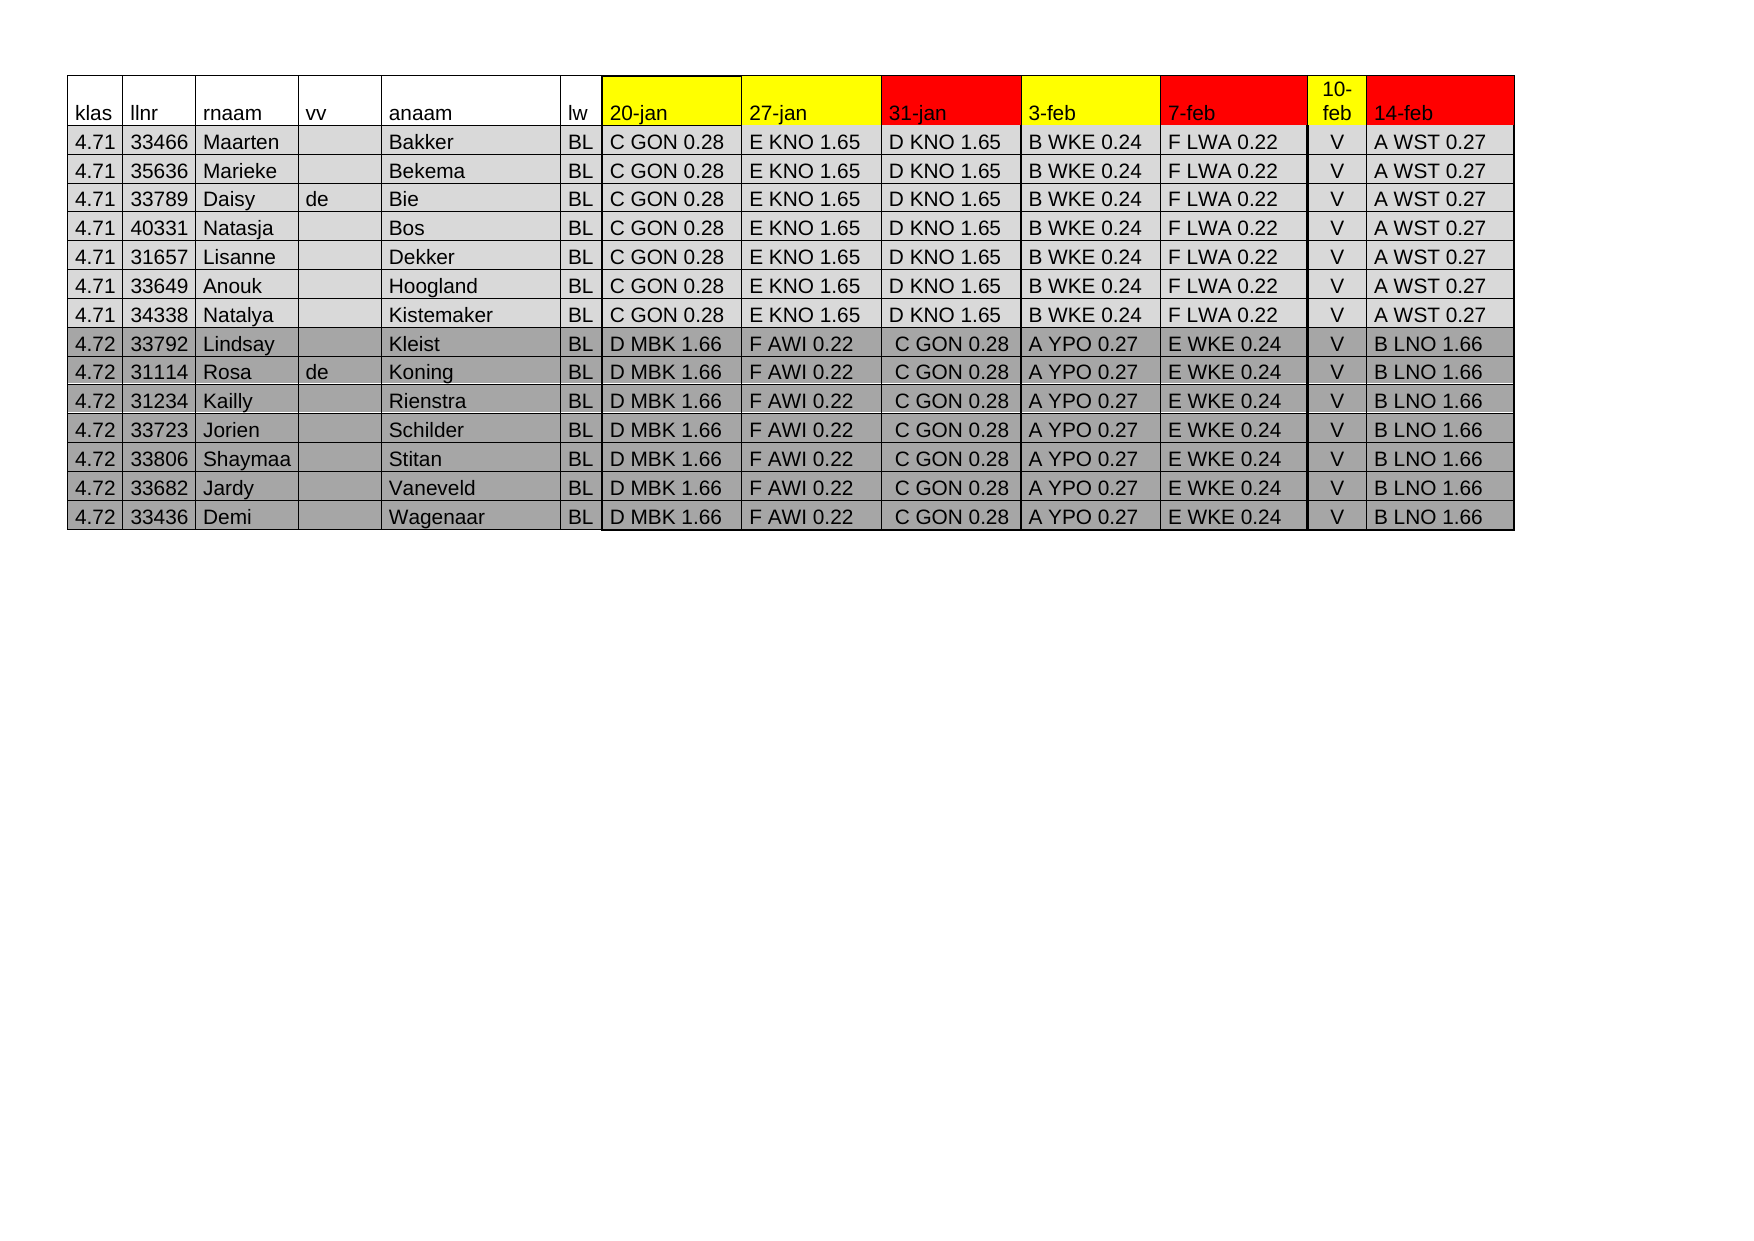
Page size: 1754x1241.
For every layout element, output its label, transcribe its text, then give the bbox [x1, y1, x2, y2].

table_cell BL [561, 270, 601, 298]
table_cell F AWI 0.22 [742, 357, 881, 383]
table_cell [299, 328, 381, 356]
table_cell F LWA 0.22 [1161, 212, 1306, 240]
table_cell F AWI 0.22 [742, 385, 881, 412]
table_cell V [1309, 212, 1366, 240]
table_cell 34338 [123, 299, 195, 327]
table_cell BL [561, 357, 601, 383]
table_cell 33436 [123, 501, 195, 529]
table_cell BL [561, 414, 601, 442]
table_cell B WKE 0.24 [1022, 212, 1160, 240]
table_cell F AWI 0.22 [742, 472, 881, 500]
table_cell V [1309, 270, 1366, 298]
table_header 31-jan [882, 76, 1021, 125]
table_header anaam [382, 76, 560, 125]
table_cell Lisanne [196, 241, 298, 269]
table_cell C GON 0.28 [603, 299, 741, 327]
table_cell 33806 [123, 443, 195, 471]
table_cell E KNO 1.65 [742, 155, 881, 183]
table_cell E WKE 0.24 [1161, 357, 1306, 383]
table_cell V [1309, 125, 1366, 154]
table_cell F LWA 0.22 [1161, 155, 1306, 183]
table_cell F LWA 0.22 [1161, 125, 1306, 154]
table_cell [299, 155, 381, 183]
table_cell B LNO 1.66 [1367, 357, 1513, 383]
table_cell C GON 0.28 [882, 328, 1020, 356]
table_cell E KNO 1.65 [742, 299, 881, 327]
table_cell BL [561, 328, 601, 356]
table_cell D MBK 1.66 [603, 357, 741, 383]
table_cell E KNO 1.65 [742, 241, 881, 269]
table_cell V [1309, 472, 1366, 500]
table_cell A WST 0.27 [1367, 241, 1513, 269]
table_cell C GON 0.28 [603, 126, 741, 154]
table_cell 33723 [123, 414, 195, 442]
table_cell D KNO 1.65 [882, 270, 1020, 298]
table_cell F AWI 0.22 [742, 328, 881, 356]
table_cell 4.72 [68, 357, 122, 383]
table_cell Stitan [382, 443, 560, 471]
table_cell 4.71 [68, 299, 122, 327]
table_header llnr [123, 76, 195, 125]
table_cell BL [561, 212, 601, 240]
table_cell E WKE 0.24 [1161, 414, 1306, 442]
table_cell BL [561, 184, 601, 211]
table_cell BL [561, 443, 601, 471]
table_cell 33789 [123, 184, 195, 211]
table_cell 31657 [123, 241, 195, 269]
table_cell E KNO 1.65 [742, 270, 881, 298]
table_cell BL [561, 501, 601, 529]
table_cell Anouk [196, 270, 298, 298]
table_cell 33649 [123, 270, 195, 298]
table_header klas [68, 76, 122, 125]
table_cell [299, 385, 381, 412]
table_cell 4.72 [68, 414, 122, 442]
table_cell D KNO 1.65 [882, 241, 1020, 269]
table_cell Lindsay [196, 328, 298, 356]
table_cell Kailly [196, 385, 298, 412]
table_cell BL [561, 155, 601, 183]
table_cell 4.72 [68, 501, 122, 529]
table_cell V [1309, 443, 1366, 471]
table_header vv [299, 76, 381, 125]
table_cell V [1309, 155, 1366, 183]
table_cell Daisy [196, 184, 298, 211]
table_cell [299, 414, 381, 442]
table_cell [299, 126, 381, 154]
table_cell E WKE 0.24 [1161, 328, 1306, 356]
table_cell V [1309, 241, 1366, 269]
table_cell Rienstra [382, 385, 560, 412]
table_cell C GON 0.28 [882, 357, 1020, 383]
table_cell A WST 0.27 [1367, 270, 1513, 298]
table_cell B WKE 0.24 [1022, 299, 1160, 327]
table_header 27-jan [742, 76, 881, 125]
table_cell 4.71 [68, 270, 122, 298]
table_cell C GON 0.28 [882, 472, 1020, 500]
table_cell C GON 0.28 [882, 501, 1020, 529]
table_cell 4.72 [68, 472, 122, 500]
table_cell 33792 [123, 328, 195, 356]
table_cell 4.71 [68, 241, 122, 269]
table_cell Wagenaar [382, 501, 560, 529]
table_cell Koning [382, 357, 560, 383]
table_cell Kistemaker [382, 299, 560, 327]
table_cell A WST 0.27 [1367, 184, 1513, 211]
table_header 7-feb [1161, 76, 1307, 125]
table_cell Dekker [382, 241, 560, 269]
table_cell BL [561, 472, 601, 500]
table_cell F LWA 0.22 [1161, 241, 1306, 269]
table_cell D MBK 1.66 [603, 472, 741, 500]
table_cell Demi [196, 501, 298, 529]
table_cell D KNO 1.65 [882, 184, 1020, 211]
table_cell Marieke [196, 155, 298, 183]
table_cell Bakker [382, 126, 560, 154]
table_cell E KNO 1.65 [742, 125, 881, 154]
table_cell V [1309, 184, 1366, 211]
table_cell B LNO 1.66 [1367, 385, 1513, 412]
table_header 3-feb [1022, 76, 1160, 125]
table_cell D KNO 1.65 [882, 125, 1020, 154]
table_cell F AWI 0.22 [742, 501, 881, 529]
table_cell A WST 0.27 [1367, 125, 1513, 154]
table_cell C GON 0.28 [603, 184, 741, 211]
table_cell E KNO 1.65 [742, 184, 881, 211]
table_cell Natalya [196, 299, 298, 327]
table_cell A YPO 0.27 [1022, 472, 1160, 500]
table_cell B LNO 1.66 [1367, 501, 1513, 529]
table_cell B LNO 1.66 [1367, 328, 1513, 356]
table_cell F LWA 0.22 [1161, 299, 1306, 327]
table_cell [299, 299, 381, 327]
table_cell 4.72 [68, 385, 122, 412]
table_cell A YPO 0.27 [1022, 501, 1160, 529]
table_cell [299, 501, 381, 529]
table_cell Rosa [196, 357, 298, 383]
table_cell F AWI 0.22 [742, 414, 881, 442]
table_cell Jorien [196, 414, 298, 442]
table_cell BL [561, 241, 601, 269]
table_cell 33682 [123, 472, 195, 500]
table_cell C GON 0.28 [603, 270, 741, 298]
table_cell Bie [382, 184, 560, 211]
table_cell A WST 0.27 [1367, 299, 1513, 327]
table_cell C GON 0.28 [882, 385, 1020, 412]
table_cell 4.71 [68, 155, 122, 183]
table_cell 35636 [123, 155, 195, 183]
table_cell V [1309, 414, 1366, 442]
table_cell Hoogland [382, 270, 560, 298]
table_cell 4.71 [68, 126, 122, 154]
table_cell E WKE 0.24 [1161, 443, 1306, 471]
table_cell 33466 [123, 126, 195, 154]
table_cell A WST 0.27 [1367, 155, 1513, 183]
table_cell Shaymaa [196, 443, 298, 471]
table_cell BL [561, 299, 601, 327]
table_cell V [1309, 328, 1366, 356]
table_cell D MBK 1.66 [603, 328, 741, 356]
table_cell Maarten [196, 126, 298, 154]
table_cell [299, 443, 381, 471]
table_cell BL [561, 126, 601, 154]
table_cell D MBK 1.66 [603, 414, 741, 442]
table_cell A YPO 0.27 [1022, 414, 1160, 442]
table_header 20-jan [603, 77, 741, 125]
table_cell C GON 0.28 [882, 443, 1020, 471]
table_cell D MBK 1.66 [603, 385, 741, 412]
table_cell V [1309, 357, 1366, 383]
table_cell F LWA 0.22 [1161, 270, 1306, 298]
table_cell 4.71 [68, 184, 122, 211]
table_cell D KNO 1.65 [882, 155, 1020, 183]
table_cell 40331 [123, 212, 195, 240]
table_cell 4.72 [68, 328, 122, 356]
table_cell D KNO 1.65 [882, 212, 1020, 240]
table_cell de [299, 184, 381, 211]
table_cell C GON 0.28 [603, 241, 741, 269]
table_cell Schilder [382, 414, 560, 442]
table_cell A YPO 0.27 [1022, 357, 1160, 383]
table_cell B LNO 1.66 [1367, 414, 1513, 442]
table_cell A YPO 0.27 [1022, 443, 1160, 471]
table_cell Vaneveld [382, 472, 560, 500]
table_cell D MBK 1.66 [603, 501, 741, 529]
table_cell B WKE 0.24 [1022, 155, 1160, 183]
table_cell 4.71 [68, 212, 122, 240]
table_cell A WST 0.27 [1367, 212, 1513, 240]
table_cell Jardy [196, 472, 298, 500]
table_cell [299, 241, 381, 269]
table_cell E WKE 0.24 [1161, 501, 1306, 529]
table_header 14-feb [1367, 76, 1514, 125]
table_cell B WKE 0.24 [1022, 270, 1160, 298]
table_cell B LNO 1.66 [1367, 472, 1513, 500]
table_cell de [299, 357, 381, 383]
table_cell Kleist [382, 328, 560, 356]
table_header rnaam [196, 76, 298, 125]
table_cell [299, 472, 381, 500]
table_cell Natasja [196, 212, 298, 240]
table_cell [299, 270, 381, 298]
table_cell V [1309, 299, 1366, 327]
table_cell F LWA 0.22 [1161, 184, 1306, 211]
table_cell B WKE 0.24 [1022, 184, 1160, 211]
table_cell Bos [382, 212, 560, 240]
table_cell C GON 0.28 [603, 155, 741, 183]
table_cell F AWI 0.22 [742, 443, 881, 471]
table_cell A YPO 0.27 [1022, 328, 1160, 356]
table_cell 31234 [123, 385, 195, 412]
table_cell C GON 0.28 [603, 212, 741, 240]
table_cell [299, 212, 381, 240]
table_cell Bekema [382, 155, 560, 183]
table_cell C GON 0.28 [882, 414, 1020, 442]
table_cell B WKE 0.24 [1022, 125, 1160, 154]
table_cell D KNO 1.65 [882, 299, 1020, 327]
table_header 10-feb [1308, 76, 1366, 125]
table_cell A YPO 0.27 [1022, 385, 1160, 412]
table_cell 31114 [123, 357, 195, 383]
table_cell 4.72 [68, 443, 122, 471]
table_cell B LNO 1.66 [1367, 443, 1513, 471]
table_header lw [561, 76, 601, 125]
table_cell D MBK 1.66 [603, 443, 741, 471]
table_cell V [1309, 385, 1366, 412]
table_cell E WKE 0.24 [1161, 385, 1306, 412]
table_cell V [1309, 501, 1366, 529]
table_cell E WKE 0.24 [1161, 472, 1306, 500]
table_cell B WKE 0.24 [1022, 241, 1160, 269]
table_cell BL [561, 385, 601, 412]
table_cell E KNO 1.65 [742, 212, 881, 240]
